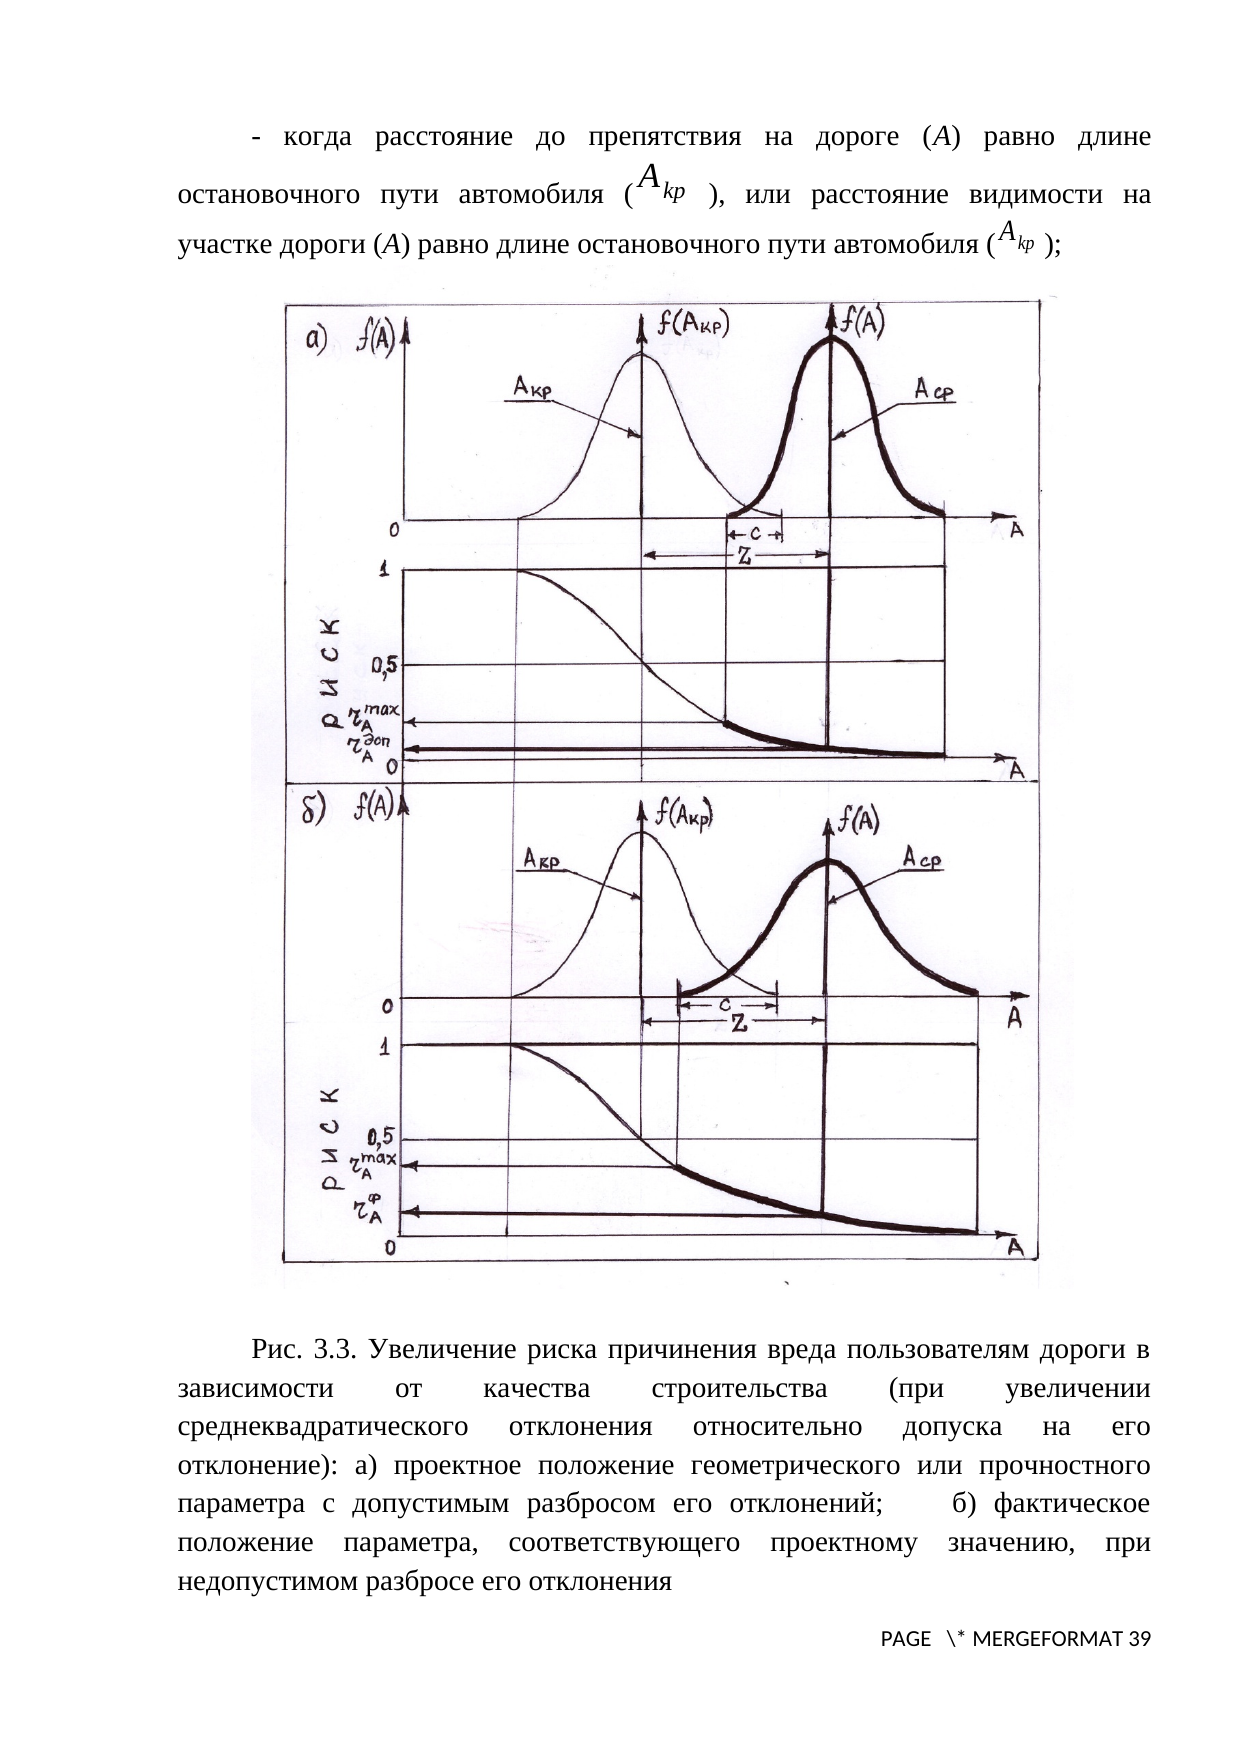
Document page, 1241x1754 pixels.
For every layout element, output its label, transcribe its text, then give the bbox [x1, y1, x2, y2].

picture [251, 265, 1075, 1289]
text Рис. 3.3. Увеличение риска причинения вреда пользователям дороги в зависимости от качества строительства (при увеличении среднеквадратического отклонения относительно допуска на его отклонение): а) проектное положение геометрического или прочностного параметра с допустимым разбросом его отклонений; б) фактическое положение параметра, соответствующего проектному значению, при недопустимом разбросе его отклонения [177, 1331, 1152, 1596]
text - когда расстояние до препятствия на дороге (A) равно длине остановочного пути автомобиля ( ), или расстояние видимости на участке дороги (A) равно длине остановочного пути автомобиля ( ); [177, 118, 1152, 260]
